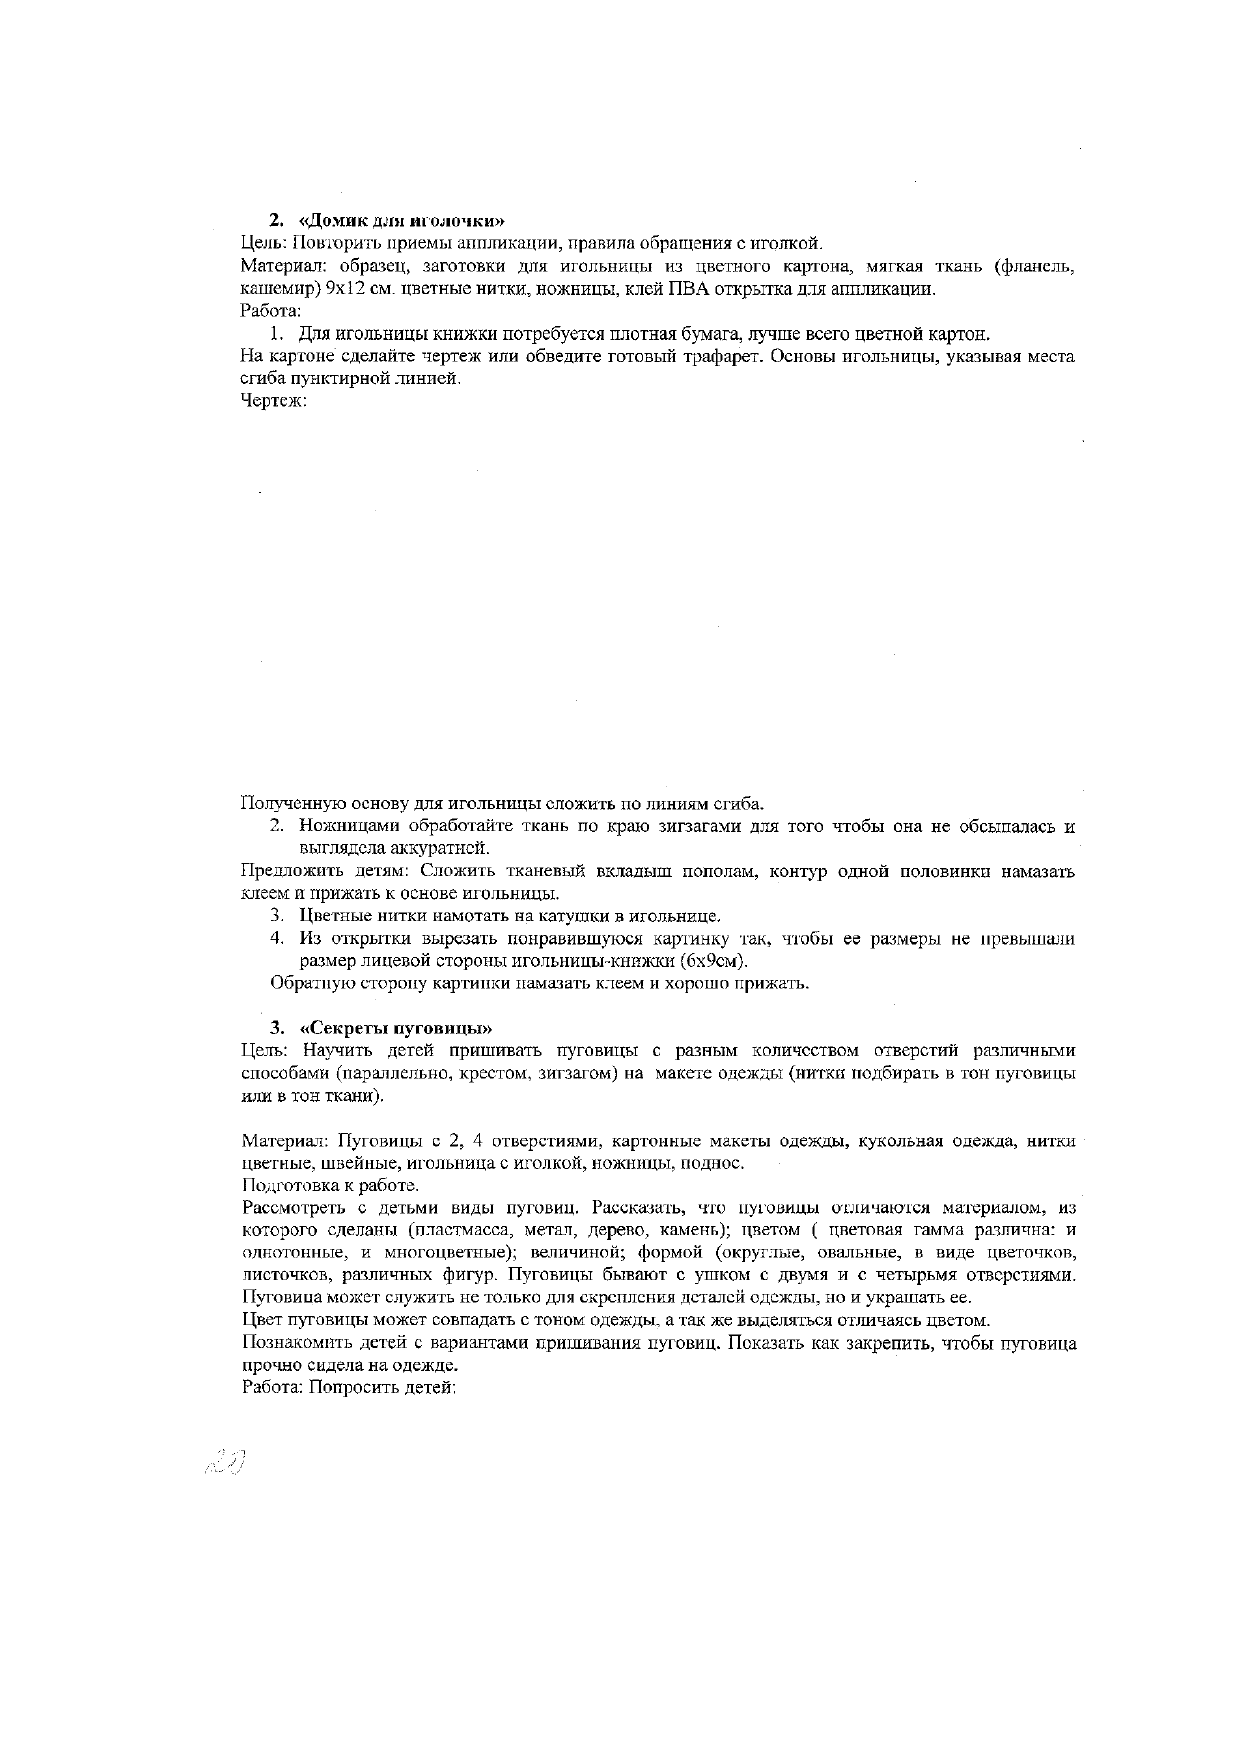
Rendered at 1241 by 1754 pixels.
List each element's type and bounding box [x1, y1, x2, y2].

picture [177, 118, 1151, 1497]
